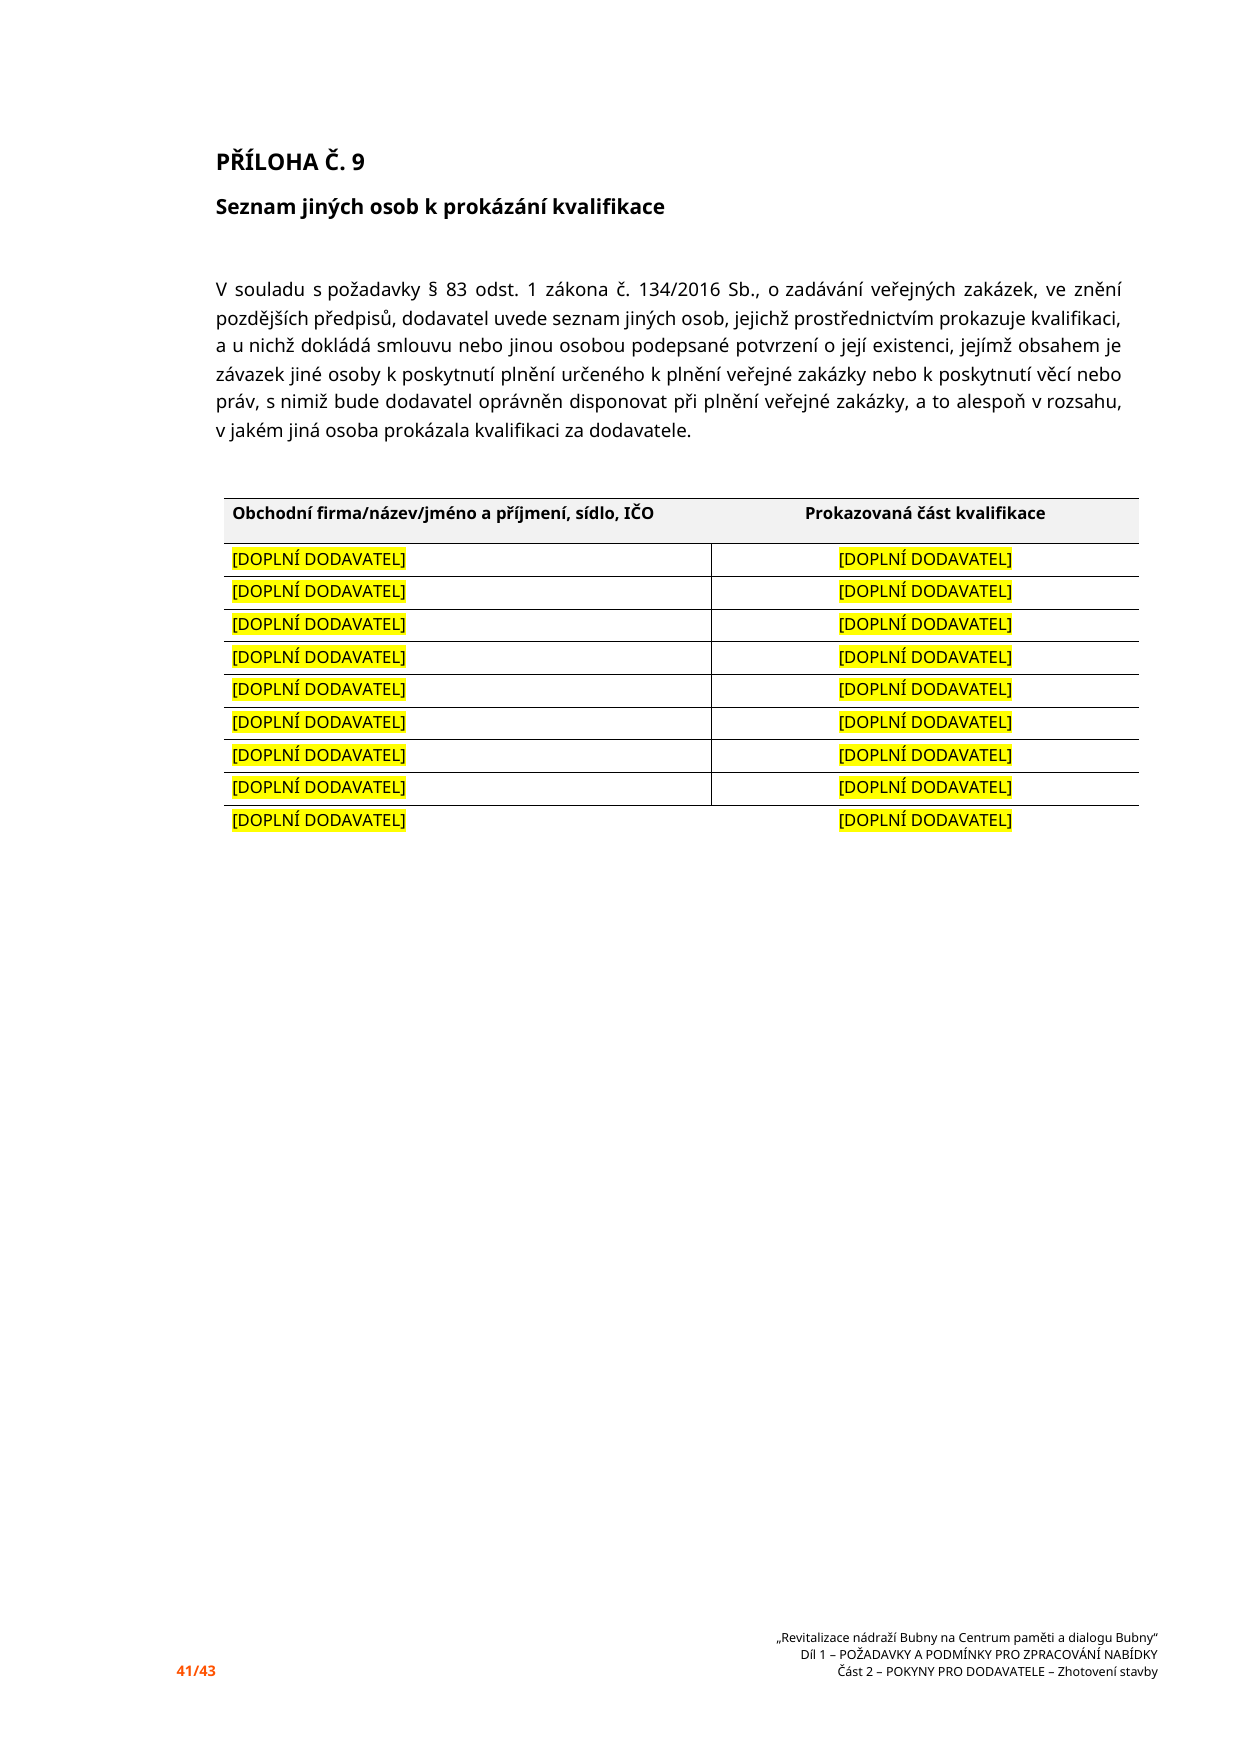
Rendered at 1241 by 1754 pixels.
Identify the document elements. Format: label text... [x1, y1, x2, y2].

table_cell [DOPLNÍ DODAVATEL] [712, 740, 1139, 772]
text Seznam jiných osob k prokázání kvalifikace [216, 192, 1122, 221]
table_cell [DOPLNÍ DODAVATEL] [712, 577, 1139, 608]
table_cell [DOPLNÍ DODAVATEL] [224, 577, 711, 608]
table_cell [DOPLNÍ DODAVATEL] [712, 642, 1139, 674]
table_cell [DOPLNÍ DODAVATEL] [224, 610, 711, 641]
table_cell [DOPLNÍ DODAVATEL] [712, 773, 1139, 805]
table_cell [DOPLNÍ DODAVATEL] [224, 740, 711, 772]
table_cell [DOPLNÍ DODAVATEL] [711, 806, 1139, 837]
table_header Prokazovaná část kvalifikace [711, 499, 1139, 543]
table_cell [DOPLNÍ DODAVATEL] [224, 544, 711, 576]
table_cell [DOPLNÍ DODAVATEL] [224, 773, 711, 805]
text Příloha č. 9 [216, 146, 1122, 177]
text V souladu s požadavky § 83 odst. 1 zákona č. 134/2016 Sb., o zadávání veřejných zakázek, ve znění pozdějších předpisů, dodavatel uvede seznam jiných osob, jejichž prostřednictvím prokazuje kvalifikaci, a u nichž dokládá smlouvu nebo jinou osobou podepsané potvrzení o její existenci, jejímž obsahem je závazek jiné osoby k poskytnutí plnění určeného k plnění veřejné zakázky nebo k poskytnutí věcí nebo práv, s nimiž bude dodavatel oprávněn disponovat při plnění veřejné zakázky, a to alespoň v rozsahu, v jakém jiná osoba prokázala kvalifikaci za dodavatele. [216, 277, 1122, 442]
table_cell [DOPLNÍ DODAVATEL] [712, 544, 1139, 576]
table_cell [DOPLNÍ DODAVATEL] [224, 642, 711, 674]
table_cell [DOPLNÍ DODAVATEL] [224, 806, 711, 837]
table_cell [DOPLNÍ DODAVATEL] [712, 708, 1139, 739]
table_cell [DOPLNÍ DODAVATEL] [224, 708, 711, 739]
table_cell [DOPLNÍ DODAVATEL] [712, 675, 1139, 707]
table_cell [DOPLNÍ DODAVATEL] [224, 675, 711, 707]
table_header Obchodní firma/název/jméno a příjmení, sídlo, IČO [224, 499, 711, 543]
table_cell [DOPLNÍ DODAVATEL] [712, 610, 1139, 641]
